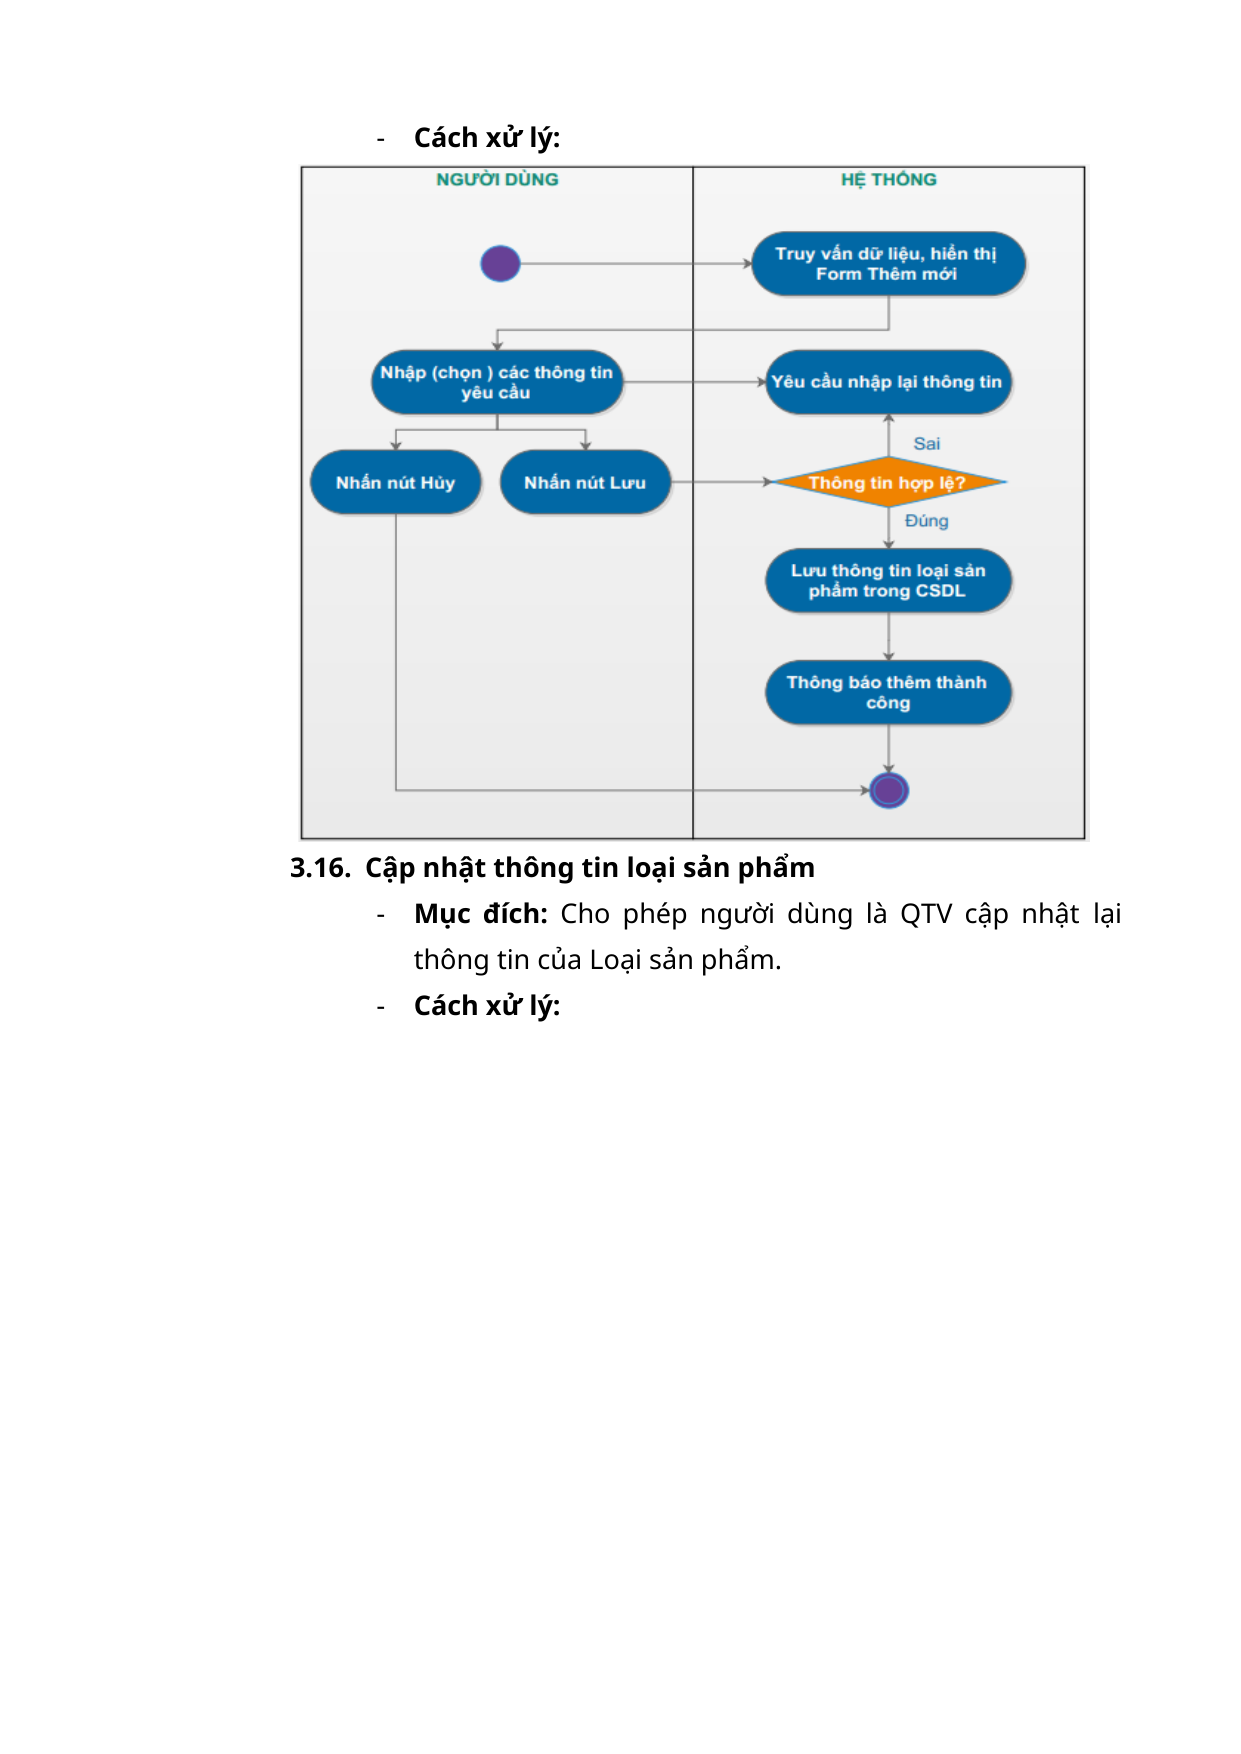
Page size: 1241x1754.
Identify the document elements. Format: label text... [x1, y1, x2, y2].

list Cách xử lý: [376, 118, 1122, 155]
picture [298, 164, 1090, 842]
list Cập nhật thông tin loại sản phẩm [290, 848, 1122, 885]
list Cách xử lý: [376, 987, 1122, 1023]
list Mục đích: Cho phép người dùng là QTV cập nhật lại thông tin của Loại sản phẩm. [376, 894, 1122, 977]
